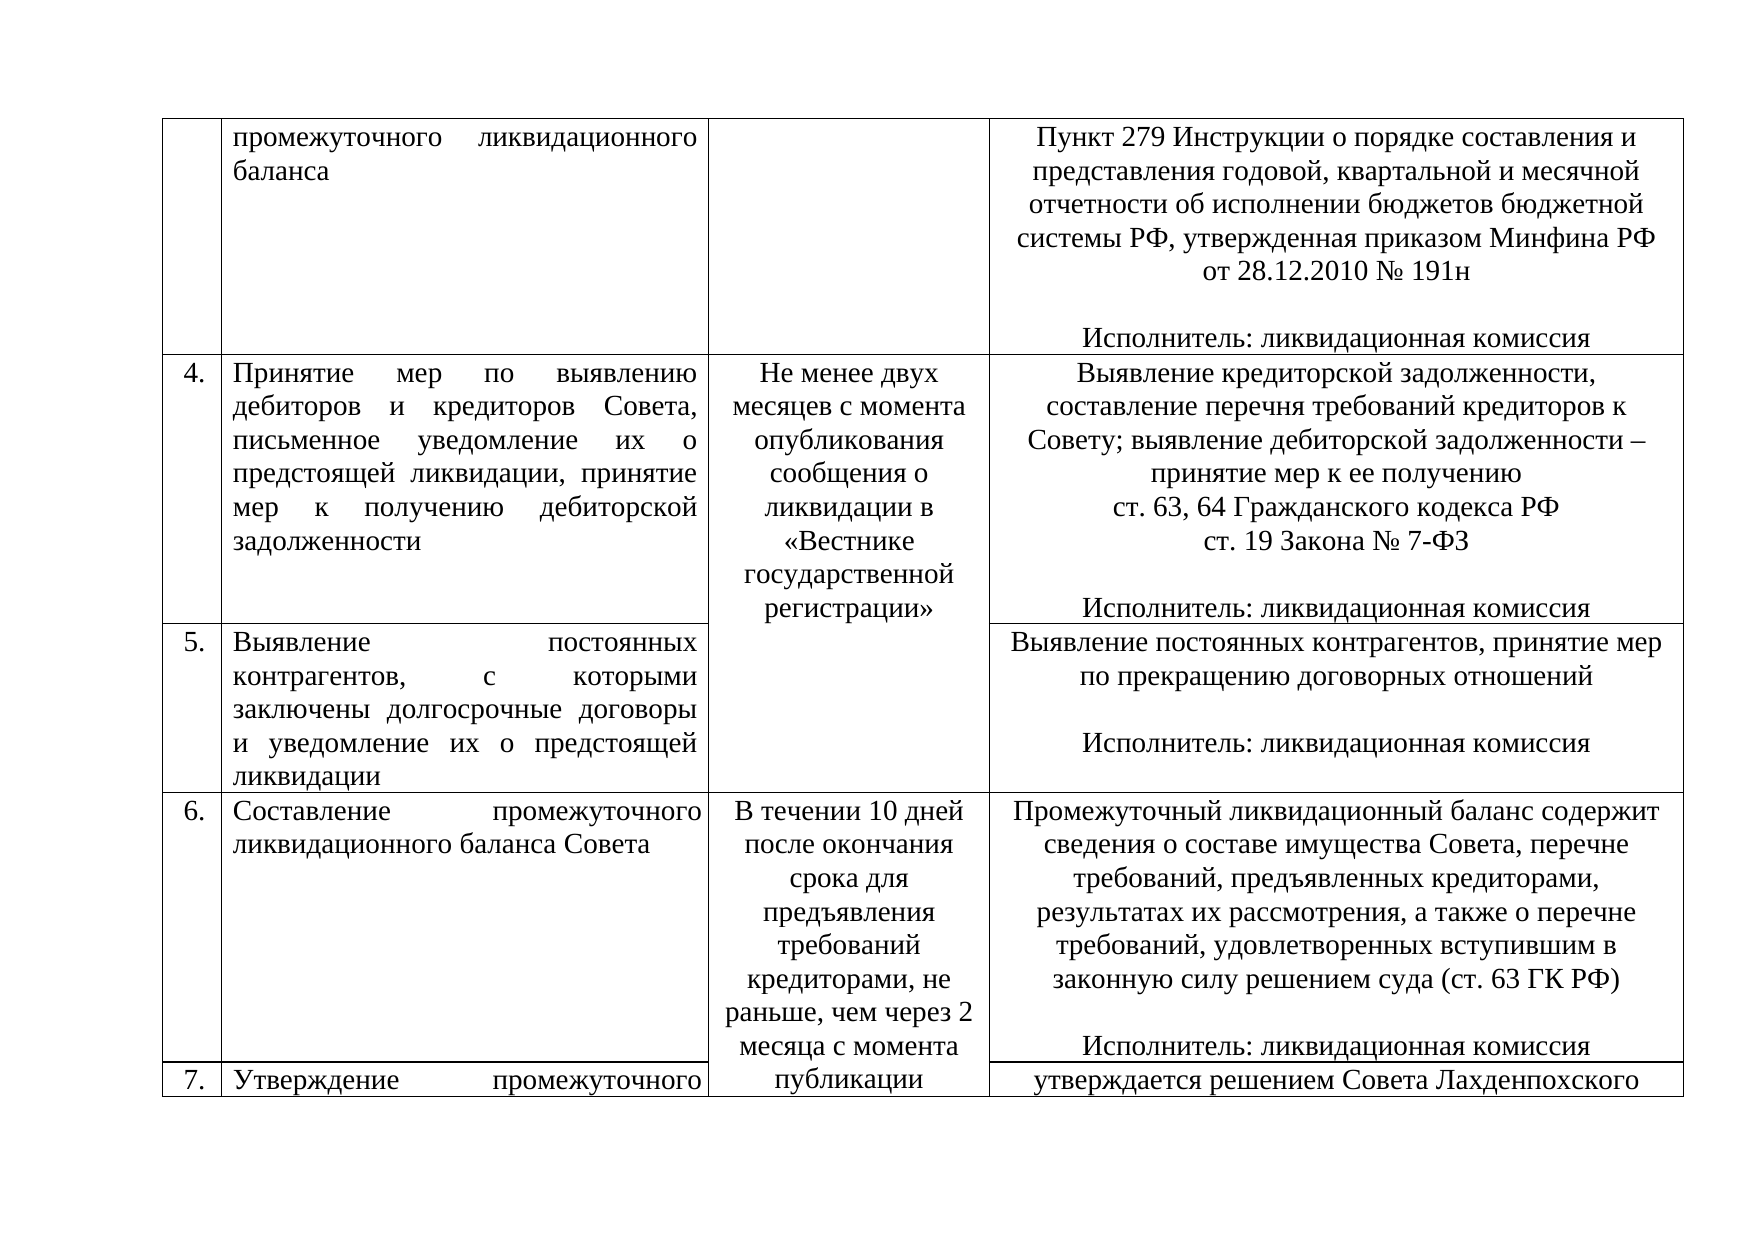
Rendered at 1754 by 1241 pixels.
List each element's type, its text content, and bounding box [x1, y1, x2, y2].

table_cell 4. [163, 355, 221, 623]
table_cell 3. [163, 119, 221, 354]
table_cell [222, 1063, 708, 1096]
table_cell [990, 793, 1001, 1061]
table_cell Принятие мер по выявлению дебиторов и кредиторов Совета, письменное уведомление их о предстоящей ликвидации, принятие мер к получению дебиторской задолженности [222, 355, 708, 623]
table_cell В течении 10 дней после окончания срока для предъявления требований кредиторами, не раньше, чем через 2 месяца с момента публикации сообщения о ликвидации в журнале «Вестник государственной регистрации» [709, 793, 989, 1096]
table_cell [709, 119, 989, 354]
table_cell Составление промежуточного ликвидационного баланса Совета [222, 793, 708, 1061]
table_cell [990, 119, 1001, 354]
table_cell Выявление постоянных контрагентов, с которыми заключены долгосрочные договоры и уведомление их о предстоящей ликвидации [222, 624, 708, 792]
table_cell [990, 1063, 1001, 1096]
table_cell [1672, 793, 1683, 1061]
table_cell 7. [163, 1063, 221, 1096]
table_cell Не менее двух месяцев с момента опубликования сообщения о ликвидации в «Вестнике государственной регистрации» [709, 355, 989, 792]
table_cell 5. [163, 624, 221, 792]
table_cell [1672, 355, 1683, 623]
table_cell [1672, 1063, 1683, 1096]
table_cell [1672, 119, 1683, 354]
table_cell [222, 119, 708, 354]
table_cell Выявление постоянных контрагентов, принятие мер по прекращению договорных отношений Исполнитель: ликвидационная комиссия [990, 624, 1683, 792]
table_cell 6. [163, 793, 221, 1061]
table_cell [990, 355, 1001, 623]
